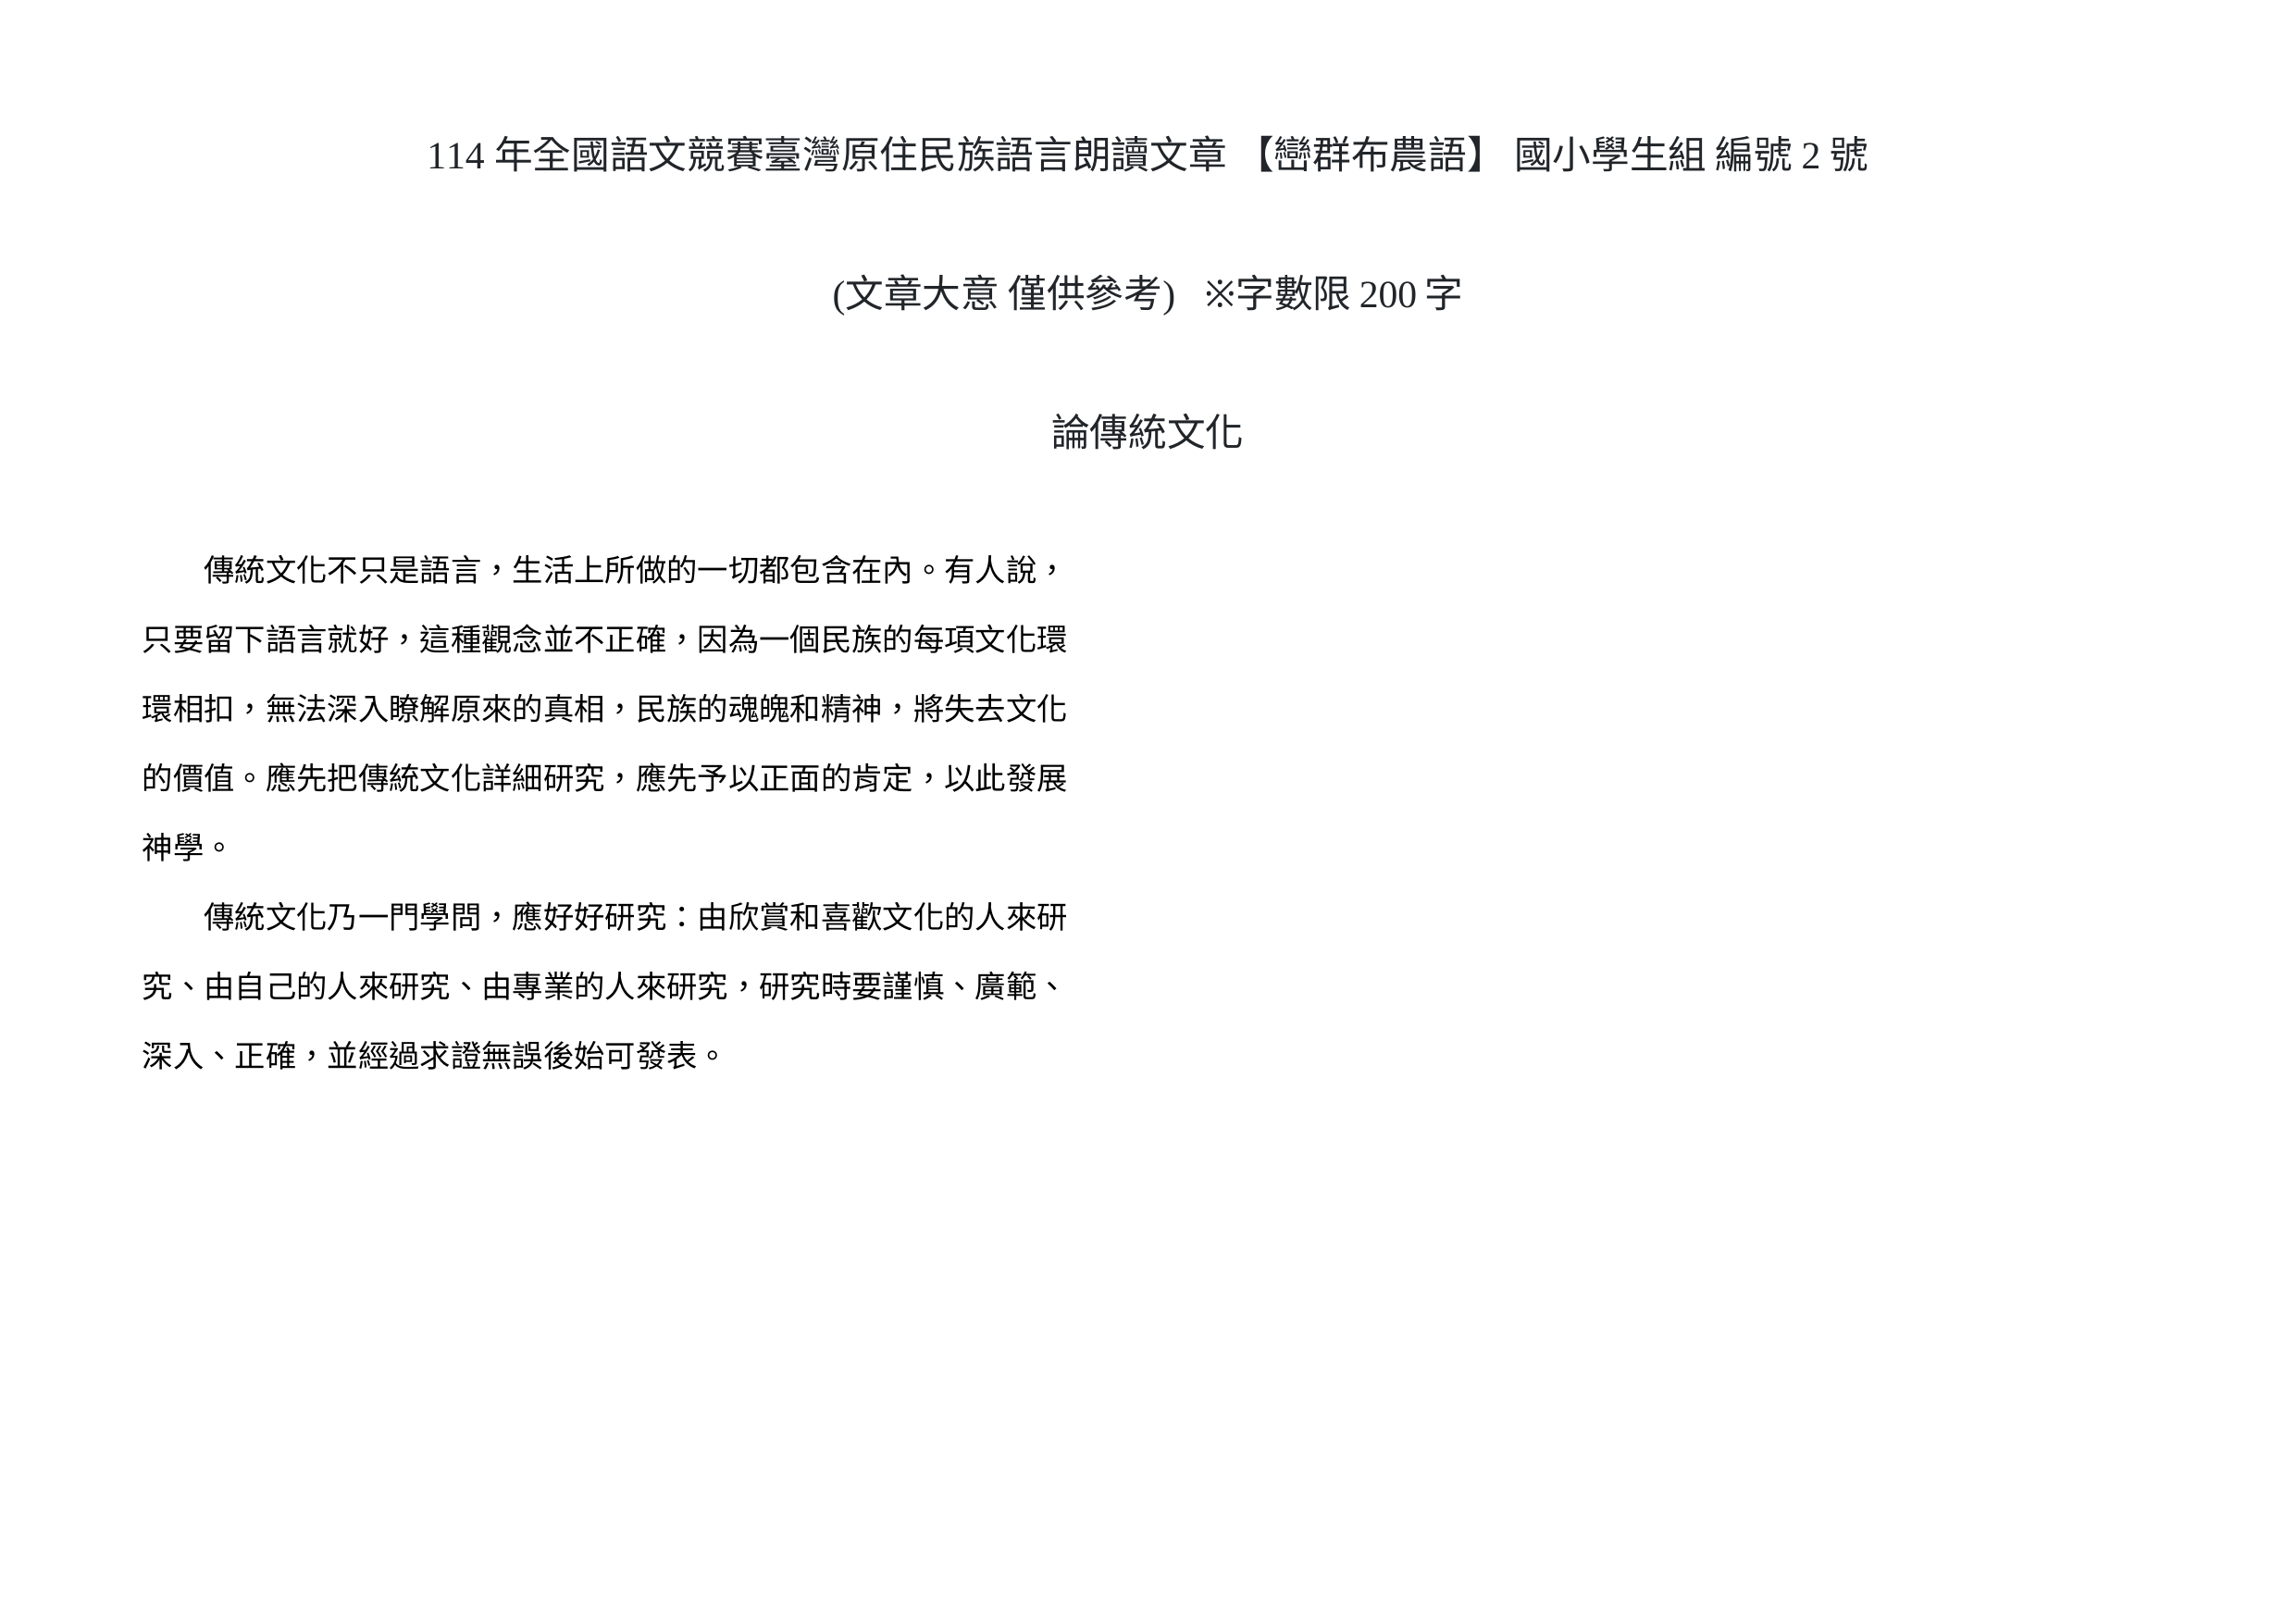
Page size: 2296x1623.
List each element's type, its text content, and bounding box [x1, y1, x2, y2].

text 論傳統文化 [142, 395, 2153, 465]
text 傳統文化乃一門學問，應好好研究：由欣賞和喜歡文化的人來研究、由自己的人來研究、由專業的人來研究，研究時要謹慎、廣範、深入、正確，並經過求證無誤後始可發表。 [142, 881, 1090, 1089]
text (文章大意 僅供參考) ※字數限200字 [142, 256, 2153, 326]
text 傳統文化不只是語言，生活上所做的一切都包含在內。有人說，只要留下語言就好，這種觀念並不正確，因為一個民族的每項文化環環相扣，無法深入瞭解原來的真相，民族的魂魄和精神，將失去文化的價值。應先把傳統文化詳細研究，應先予以正面的肯定，以此發展神學。 [142, 534, 1090, 881]
text 114 年全國語文競賽臺灣原住民族語言朗讀文章 【巒群布農語】 國小學生組 編號 2 號 [142, 118, 2153, 187]
